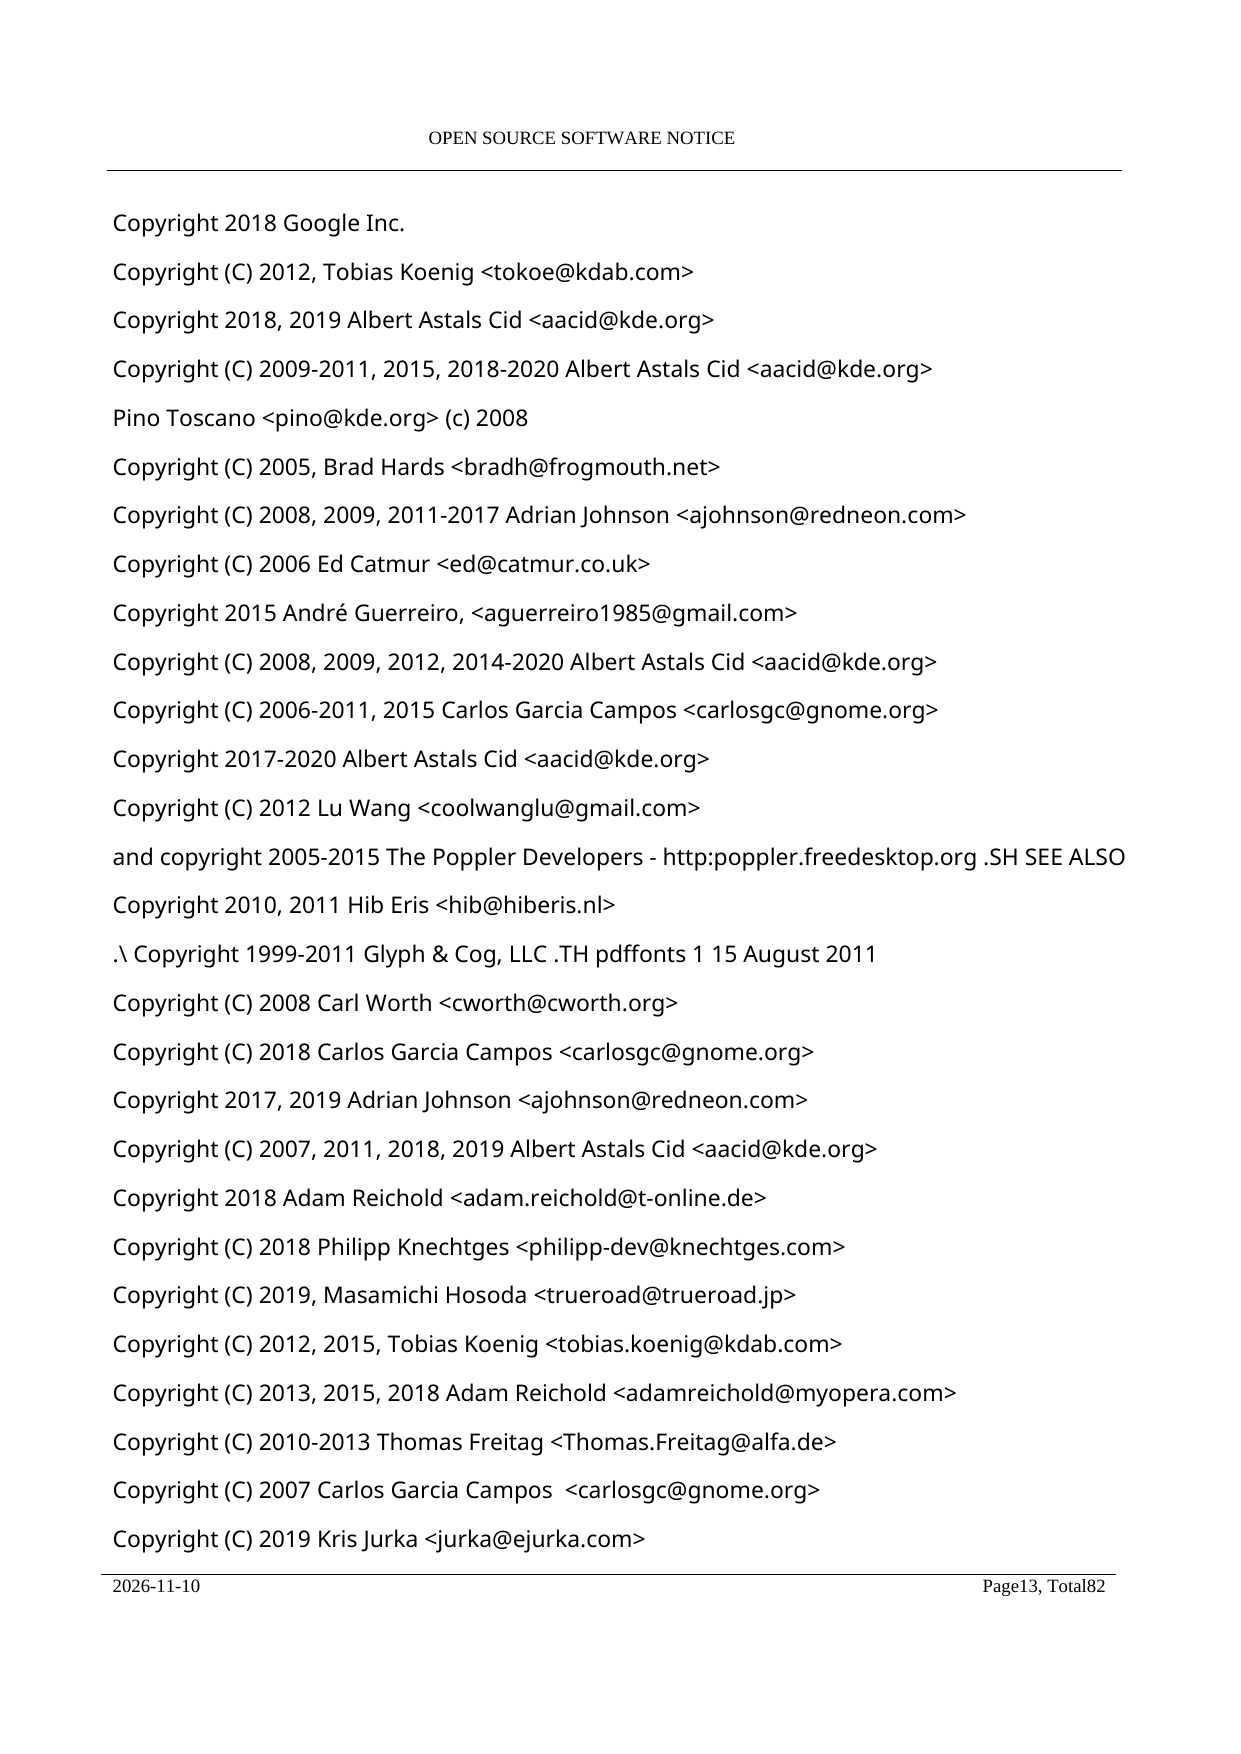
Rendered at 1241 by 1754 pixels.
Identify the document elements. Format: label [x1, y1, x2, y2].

text [112, 206, 1128, 1555]
